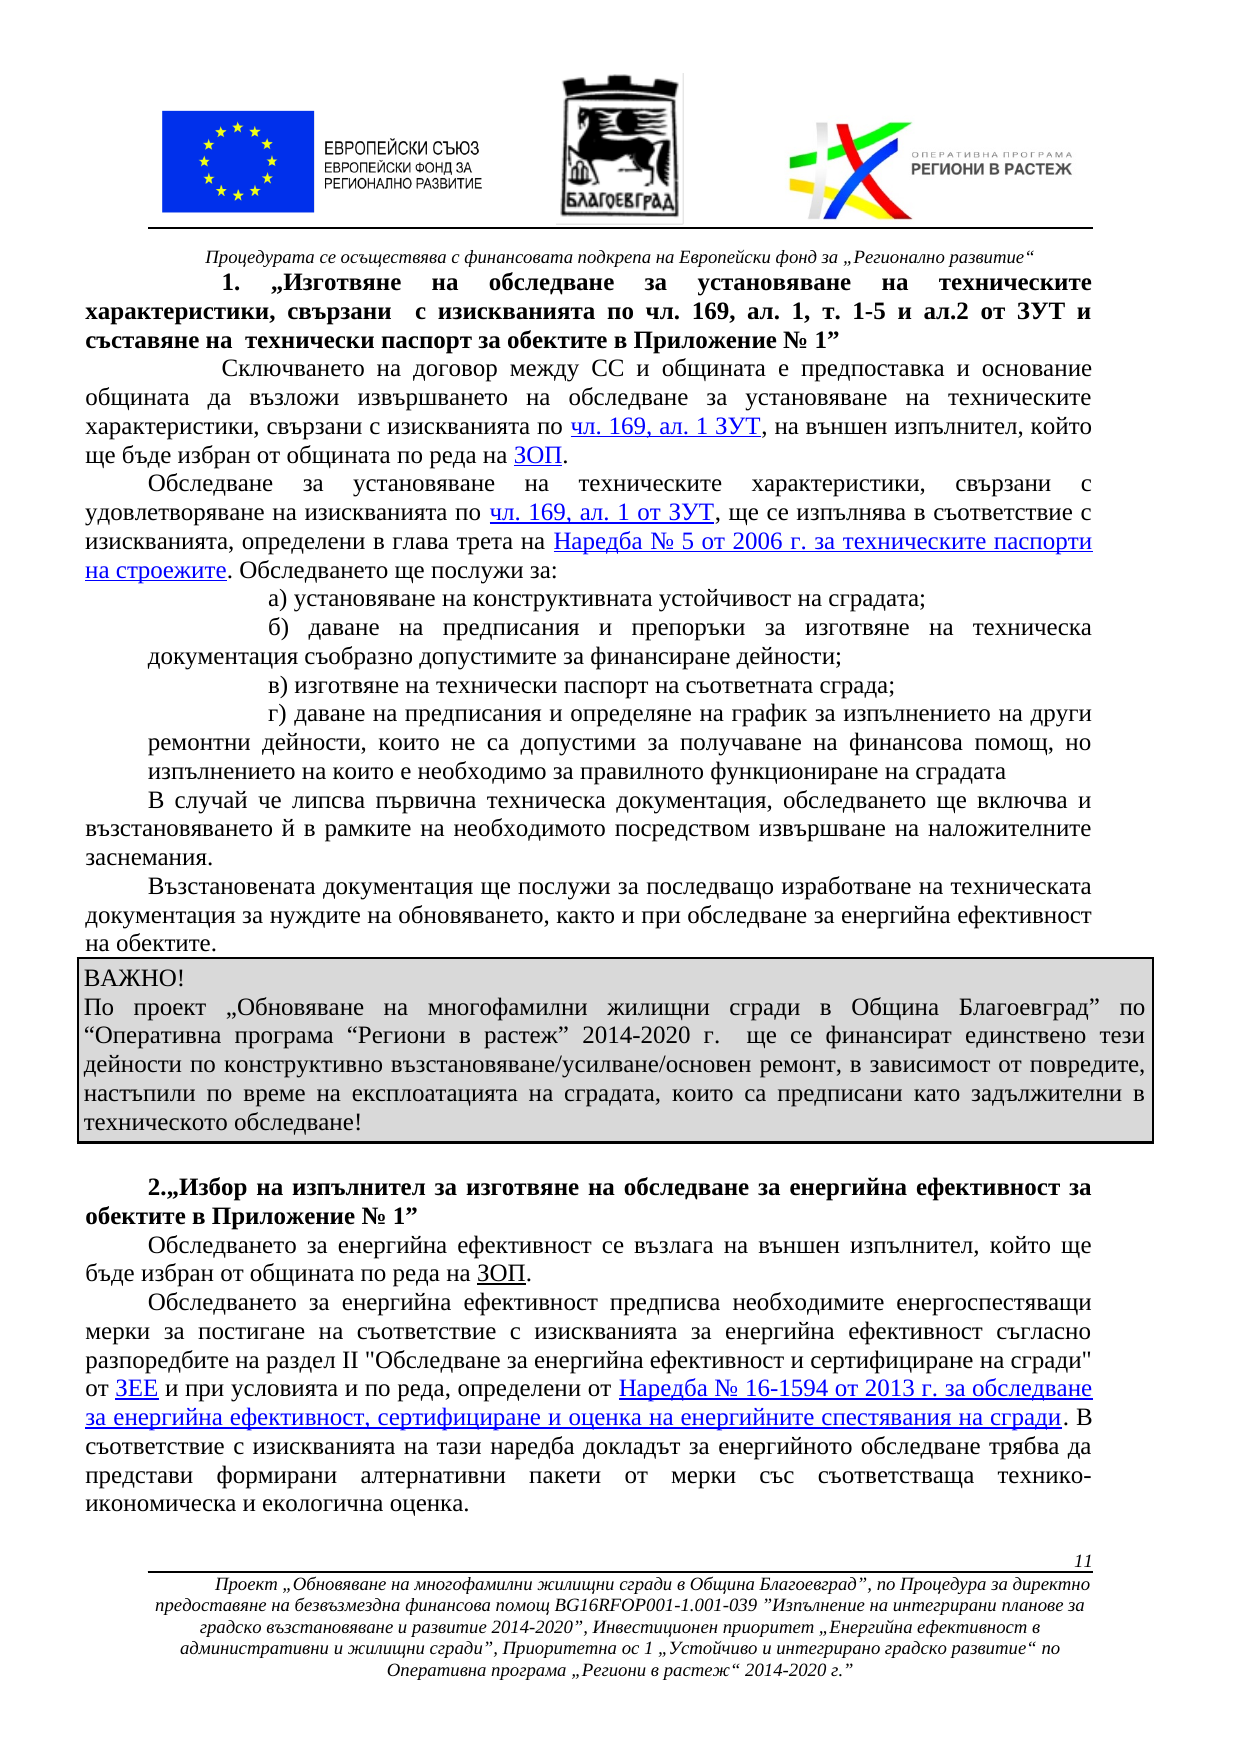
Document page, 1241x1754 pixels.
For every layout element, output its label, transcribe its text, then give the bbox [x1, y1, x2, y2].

text а) установяване на конструктивната устойчивост на сградата; [148, 583, 1093, 612]
text г) даване на предписания и определяне на график за изпълнението на други ремонтни дейности, които не са допустими за получаване на финансова помощ, но изпълнението на които е необходимо за правилното функциониране на сградата [148, 698, 1093, 785]
text в) изготвяне на технически паспорт на съответната сграда; [148, 670, 1093, 698]
text Обследване за установяване на техническите характеристики, свързани с удовлетворяване на изискванията по чл. 169, ал. 1 от ЗУТ, ще се изпълнява в съответствие с изискванията, определени в глава трета на Наредба № 5 от 2006 г. за техническите паспорти на строежите. Обследването ще послужи за: [85, 468, 1093, 583]
picture [774, 115, 1093, 226]
text Обследването за енергийна ефективност предписва необходимите енергоспестяващи мерки за постигане на съответствие с изискванията за енергийна ефективност съгласно разпоредбите на раздел II "Обследване за енергийна ефективност и сертифициране на сгради" от ЗЕЕ и при условията и по реда, определени от Наредба № 16-1594 от 2013 г. за обследване за енергийна ефективност, сертифициране и оценка на енергийните спестявания на сгради. В съответствие с изискванията на тази наредба докладът за енергийното обследване трябва да представи формирани алтернативни пакети от мерки със съответстваща технико-икономическа и екологична оценка. [85, 1287, 1093, 1517]
text 2.„Избор на изпълнител за изготвяне на обследване за енергийна ефективност за обектите в Приложение № 1” [85, 1172, 1093, 1230]
text В случай че липсва първична техническа документация, обследването ще включва и възстановяването й в рамките на необходимото посредством извършване на наложителните заснемания. [85, 785, 1093, 871]
table_header ВАЖНО! По проект „Обновяване на многофамилни жилищни сгради в Община Благоевград” по “Оперативна програма “Региони в растеж” 2014-2020 г. ще се финансират единствено тези дейности по конструктивно възстановяване/усилване/основен ремонт, в зависимост от повредите, настъпили по време на експлоатацията на сградата, които са предписани като задължителни в техническото обследване! [79, 959, 1152, 1141]
text Обследването за енергийна ефективност се възлага на външен изпълнител, който ще бъде избран от общината по реда на ЗОП. [85, 1230, 1093, 1287]
text Възстановената документация ще послужи за последващо изработване на техническата документация за нуждите на обновяването, както и при обследване за енергийна ефективност на обектите. [85, 871, 1093, 957]
picture [556, 73, 685, 226]
text Сключването на договор между СС и общината е предпоставка и основание общината да възложи извършването на обследване за установяване на техническите характеристики, свързани с изискванията по чл. 169, ал. 1 ЗУТ, на външен изпълнител, който ще бъде избран от общината по реда на ЗОП. [85, 353, 1093, 468]
text б) даване на предписания и препоръки за изготвяне на техническа документация съобразно допустимите за финансиране дейности; [148, 612, 1093, 670]
picture [147, 99, 510, 226]
text 1. „Изготвяне на обследване за установяване на техническите характеристики, свързани с изискванията по чл. 169, ал. 1, т. 1-5 и ал.2 от ЗУТ и съставяне на технически паспорт за обектите в Приложение № 1” [85, 267, 1093, 353]
